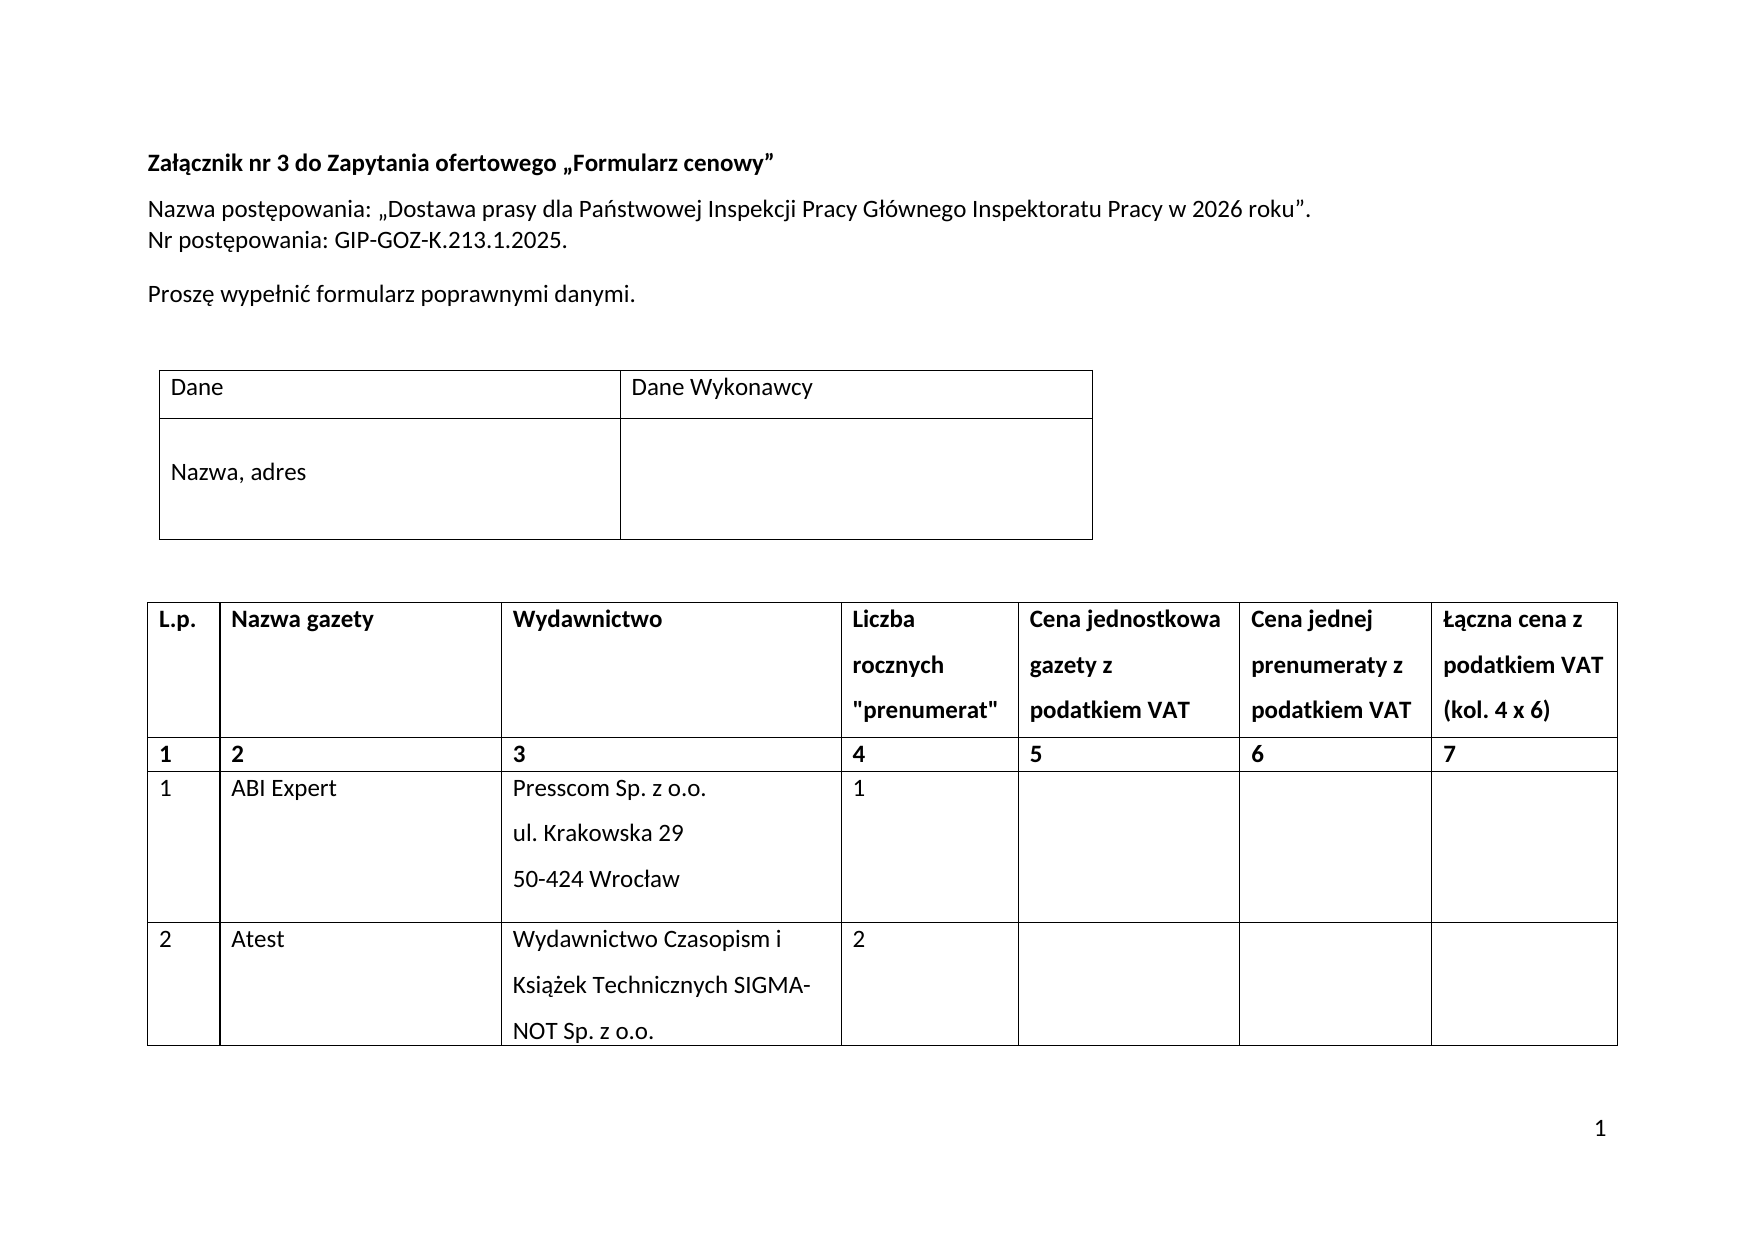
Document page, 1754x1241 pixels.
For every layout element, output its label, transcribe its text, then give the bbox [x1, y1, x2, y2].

table_header L.p. [148, 603, 219, 737]
table_header Cena jednej prenumeraty z podatkiem VAT [1240, 603, 1431, 737]
table_cell 4 [842, 738, 1018, 771]
text Proszę wypełnić formularz poprawnymi danymi. [148, 278, 1606, 309]
table_cell [621, 419, 1092, 538]
table_header Nazwa gazety [221, 603, 501, 737]
table_cell Nazwa, adres [160, 419, 620, 538]
table_cell 7 [1432, 738, 1617, 771]
table_header Wydawnictwo [502, 603, 841, 737]
table_cell Atest [221, 923, 501, 1045]
table_cell [1019, 772, 1239, 922]
table_header Liczba rocznych "prenumerat" [842, 603, 1018, 737]
table_cell [1432, 772, 1617, 922]
table_cell 1 [148, 772, 219, 922]
table_cell Wydawnictwo Czasopism i Książek Technicznych SIGMA-NOT Sp. z o.o. ul. Ratuszowa 11 03-450 Warszawa [502, 923, 841, 1045]
table_cell [1240, 923, 1431, 1045]
table_cell ABI Expert [221, 772, 501, 922]
text Nr postępowania: GIP-GOZ-K.213.1.2025. [148, 224, 1606, 254]
table_cell 1 [148, 738, 219, 771]
subtitle Załącznik nr 3 do Zapytania ofertowego „Formularz cenowy” [148, 148, 1606, 178]
table_cell [1432, 923, 1617, 1045]
table_cell 2 [842, 923, 1018, 1045]
table_cell 2 [148, 923, 219, 1045]
table_header Dane Wykonawcy [621, 371, 1092, 418]
table_cell 3 [502, 738, 841, 771]
table_cell 5 [1019, 738, 1239, 771]
table_header Łączna cena z podatkiem VAT (kol. 4 x 6) [1432, 603, 1617, 737]
table_cell [1019, 923, 1239, 1045]
table_cell 6 [1240, 738, 1431, 771]
table_header Cena jednostkowa gazety z podatkiem VAT [1019, 603, 1239, 737]
table_header Dane [160, 371, 620, 418]
table_cell 2 [221, 738, 501, 771]
text Nazwa postępowania: „Dostawa prasy dla Państwowej Inspekcji Pracy Głównego Inspektoratu Pracy w 2026 roku”. [148, 193, 1606, 224]
table_cell 1 [842, 772, 1018, 922]
table_cell Presscom Sp. z o.o. ul. Krakowska 29 50-424 Wrocław [502, 772, 841, 922]
table_cell [1240, 772, 1431, 922]
